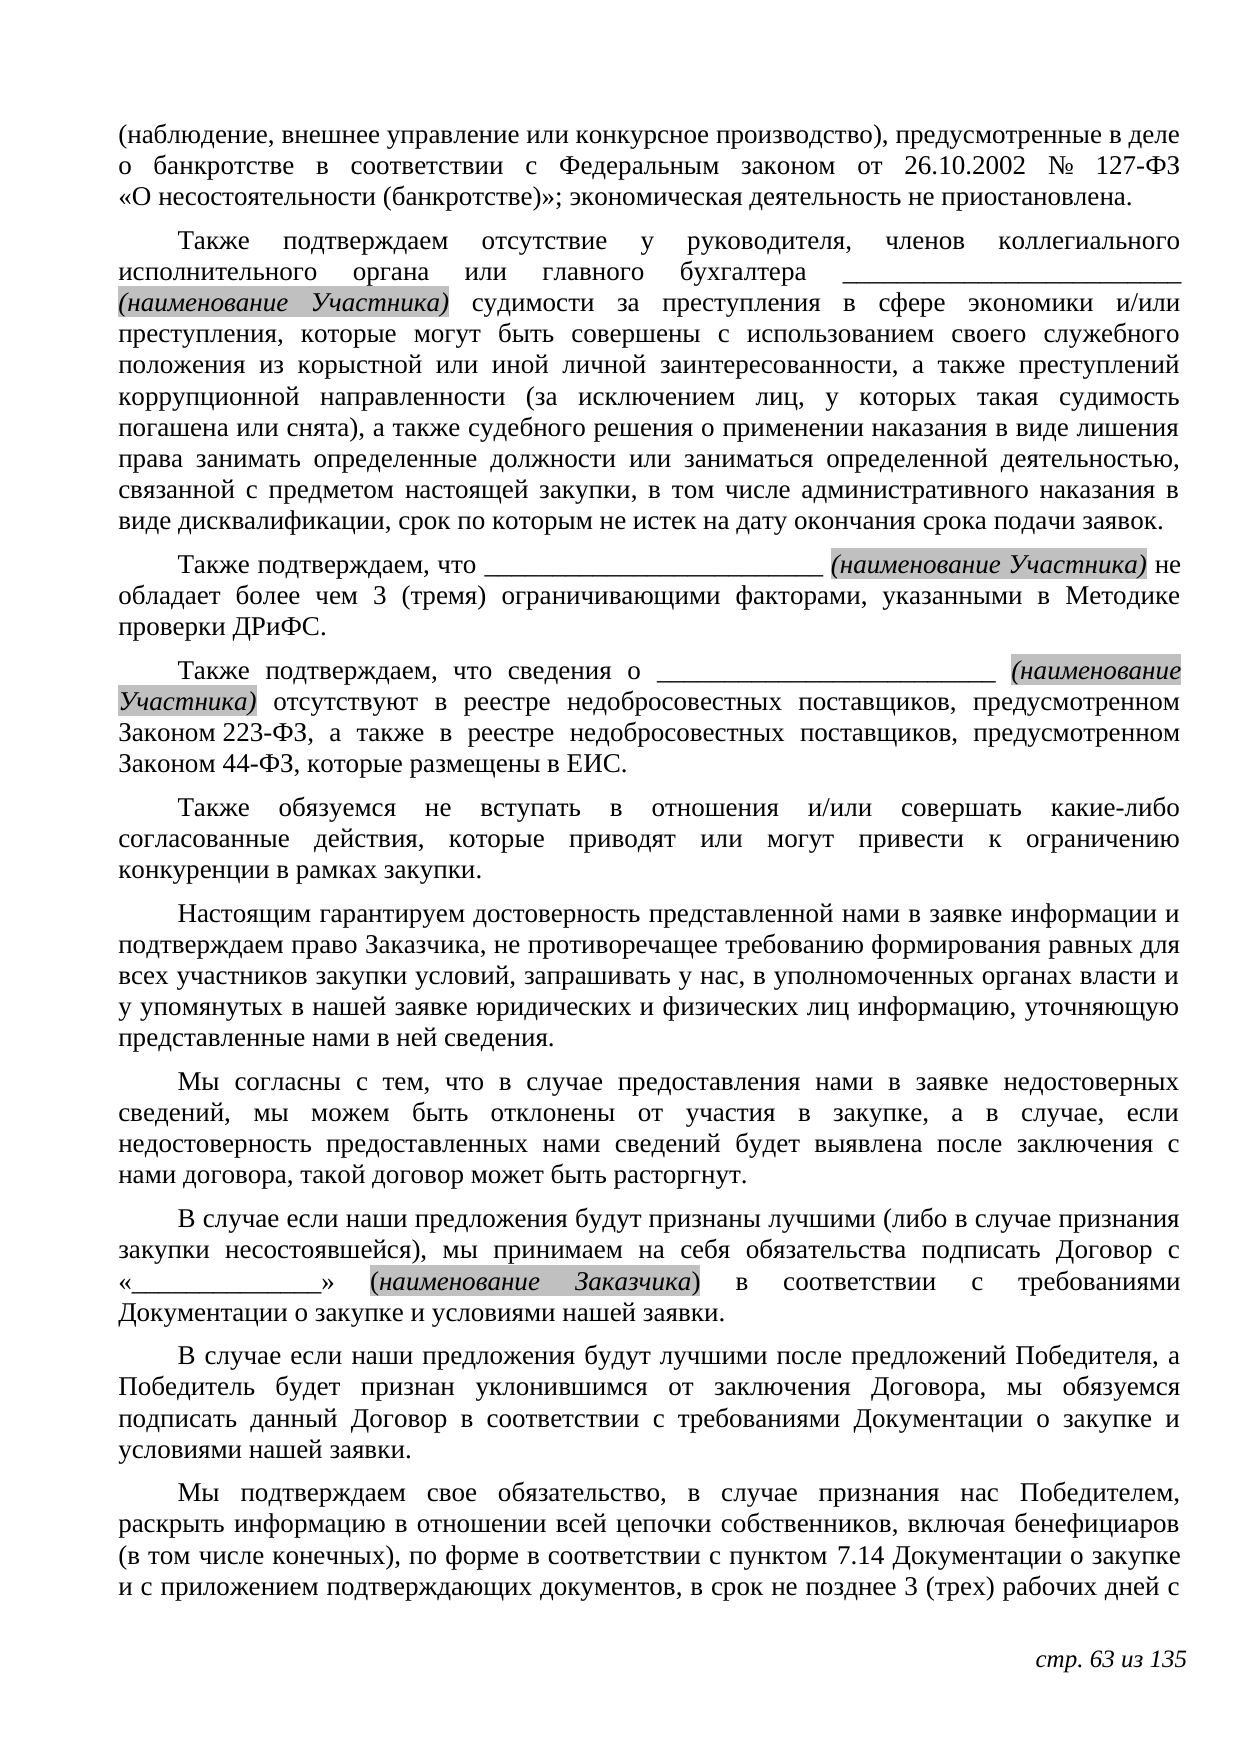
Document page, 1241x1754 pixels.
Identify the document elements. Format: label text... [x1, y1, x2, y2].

text В случае если наши предложения будут признаны лучшими (либо в случае признания закупки несостоявшейся), мы принимаем на себя обязательства подписать Договор с «______________» (наименование Заказчика) в соответствии с требованиями Документации о закупке и условиями нашей заявки. [118, 1202, 1181, 1327]
text В случае если наши предложения будут лучшими после предложений Победителя, а Победитель будет признан уклонившимся от заключения Договора, мы обязуемся подписать данный Договор в соответствии с требованиями Документации о закупке и условиями нашей заявки. [118, 1339, 1181, 1464]
text Настоящим гарантируем достоверность представленной нами в заявке информации и подтверждаем право Заказчика, не противоречащее требованию формирования равных для всех участников закупки условий, запрашивать у нас, в уполномоченных органах власти и у упомянутых в нашей заявке юридических и физических лиц информацию, уточняющую представленные нами в ней сведения. [118, 897, 1181, 1053]
text Мы согласны с тем, что в случае предоставления нами в заявке недостоверных сведений, мы можем быть отклонены от участия в закупке, а в случае, если недостоверность предоставленных нами сведений будет выявлена после заключения с нами договора, такой договор может быть расторгнут. [118, 1065, 1181, 1190]
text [118, 118, 1181, 212]
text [118, 1476, 1181, 1601]
text Также обязуемся не вступать в отношения и/или совершать какие-либо согласованные действия, которые приводят или могут привести к ограничению конкуренции в рамках закупки. [118, 791, 1181, 884]
text Также подтверждаем, что сведения о _________________________ (наименование Участника) отсутствуют в реестре недобросовестных поставщиков, предусмотренном Законом 223-ФЗ, а также в реестре недобросовестных поставщиков, предусмотренном Законом 44-ФЗ, которые размещены в ЕИС. [118, 654, 1181, 778]
text Также подтверждаем, что _________________________ (наименование Участника) не обладает более чем 3 (тремя) ограничивающими факторами, указанными в Методике проверки ДРиФС. [118, 548, 1181, 641]
text Также подтверждаем отсутствие у руководителя, членов коллегиального исполнительного органа или главного бухгалтера _________________________ (наименование Участника) судимости за преступления в сфере экономики и/или преступления, которые могут быть совершены с использованием своего служебного положения из корыстной или иной личной заинтересованности, а также преступлений коррупционной направленности (за исключением лиц, у которых такая судимость погашена или снята), а также судебного решения о применении наказания в виде лишения права занимать определенные должности или заниматься определенной деятельностью, связанной с предметом настоящей закупки, в том числе административного наказания в виде дисквалификации, срок по которым не истек на дату окончания срока подачи заявок. [118, 224, 1181, 536]
